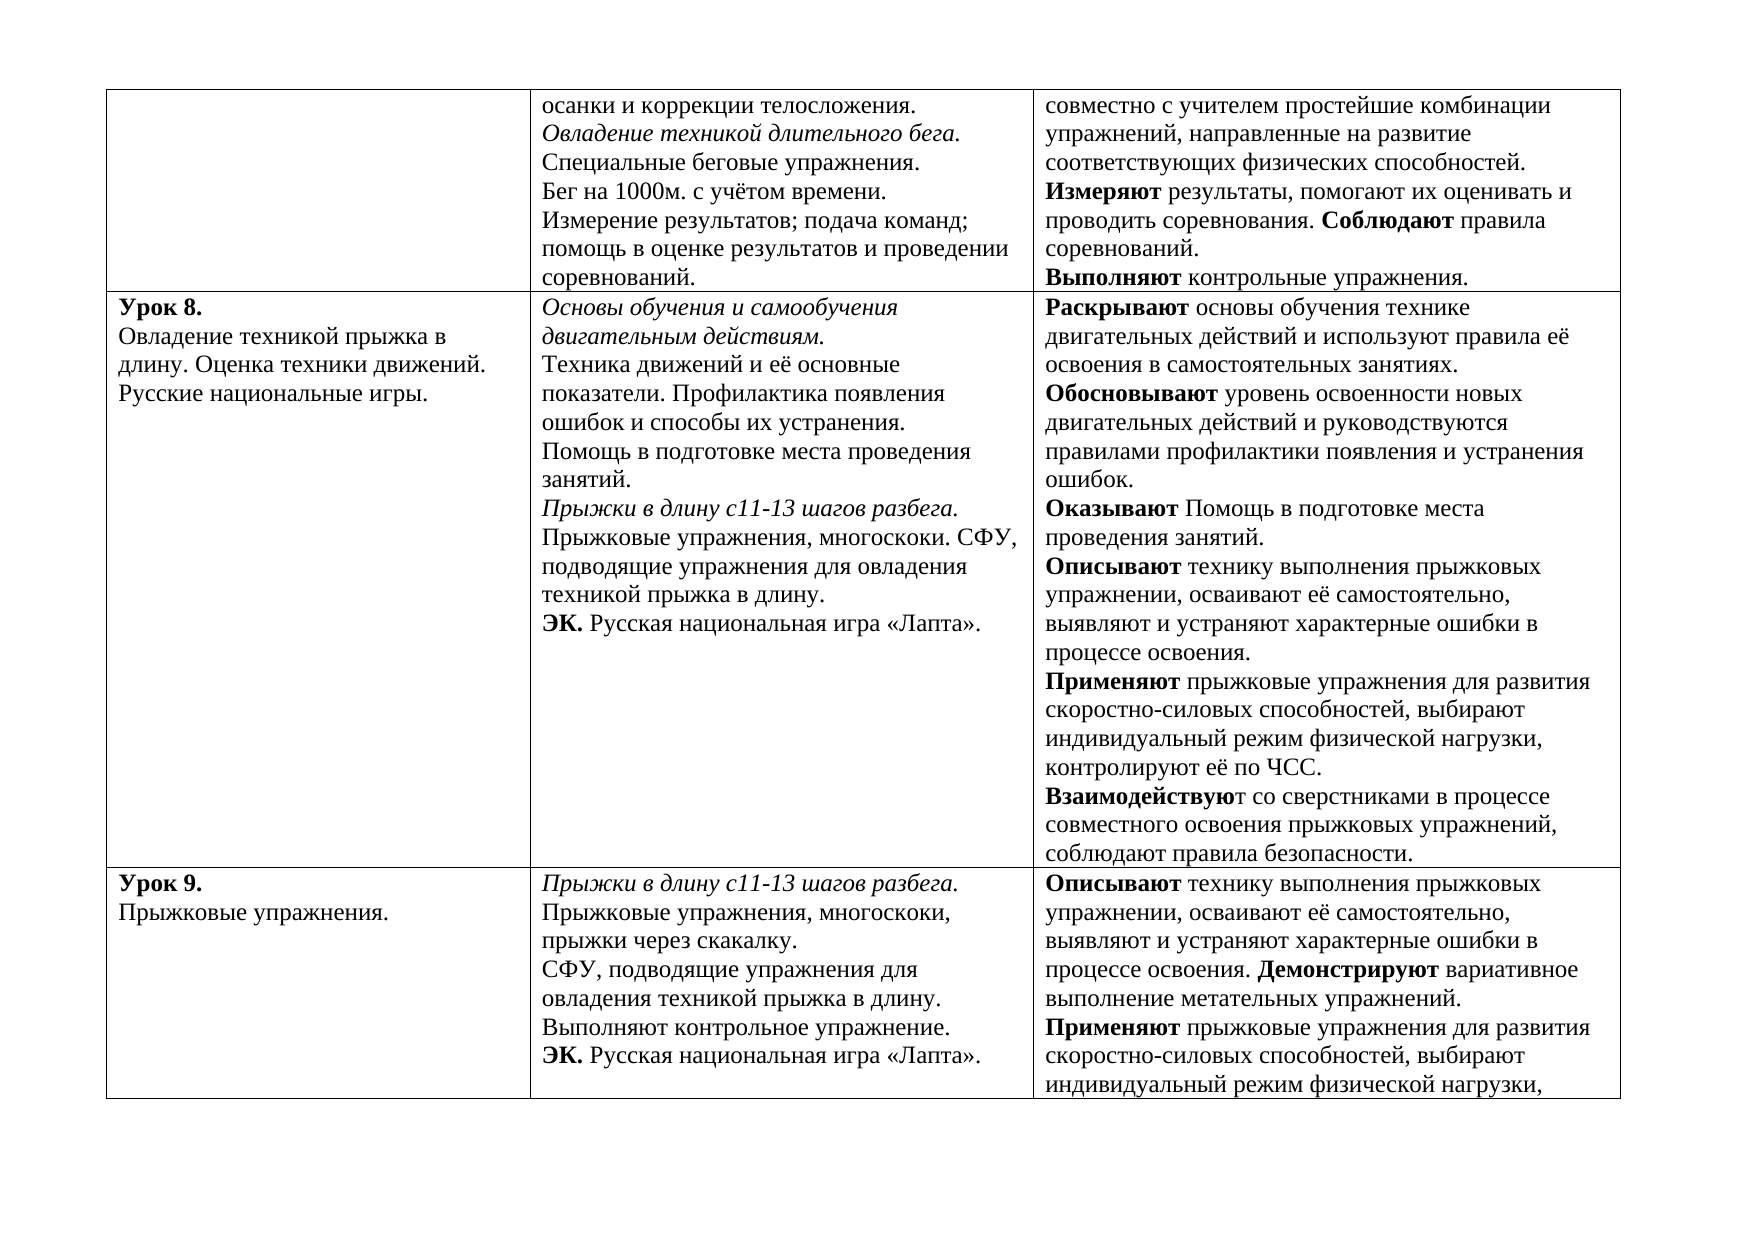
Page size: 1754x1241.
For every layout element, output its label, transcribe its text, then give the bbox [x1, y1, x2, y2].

table_cell Раскрывают основы обучения технике двигательных действий и используют правила её освоения в самостоятельных занятиях. Обосновывают уровень освоенности новых двигательных действий и руководствуются правилами профилактики появления и устранения ошибок. Оказывают Помощь в подготовке места проведения занятий. Описывают технику выполнения прыжковых упражнении, осваивают её самостоятельно, выявляют и устраняют характерные ошибки в процессе освоения. Применяют прыжковые упражнения для развития скоростно-силовых способностей, выбирают индивидуальный режим физической нагрузки, контролируют её по ЧСС. Взаимодействуют со сверстниками в процессе совместного освоения прыжковых упражнений, соблюдают правила безопасности. [1034, 292, 1620, 867]
table_cell Основы обучения и самообучения двигательным действиям. Техника движений и её основные показатели. Профилактика появления ошибок и способы их устранения. Помощь в подготовке места проведения занятий. Прыжки в длину с11-13 шагов разбега. Прыжковые упражнения, многоскоки. СФУ, подводящие упражнения для овладения техникой прыжка в длину. ЭК. Русская национальная игра «Лапта». [531, 292, 1033, 867]
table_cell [1034, 90, 1620, 291]
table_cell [107, 90, 530, 291]
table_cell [531, 868, 1033, 1098]
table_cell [1034, 868, 1620, 1098]
table_cell Урок 8. Овладение техникой прыжка в длину. Оценка техники движений. Русские национальные игры. [107, 292, 530, 867]
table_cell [531, 90, 1033, 291]
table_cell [107, 868, 530, 1098]
